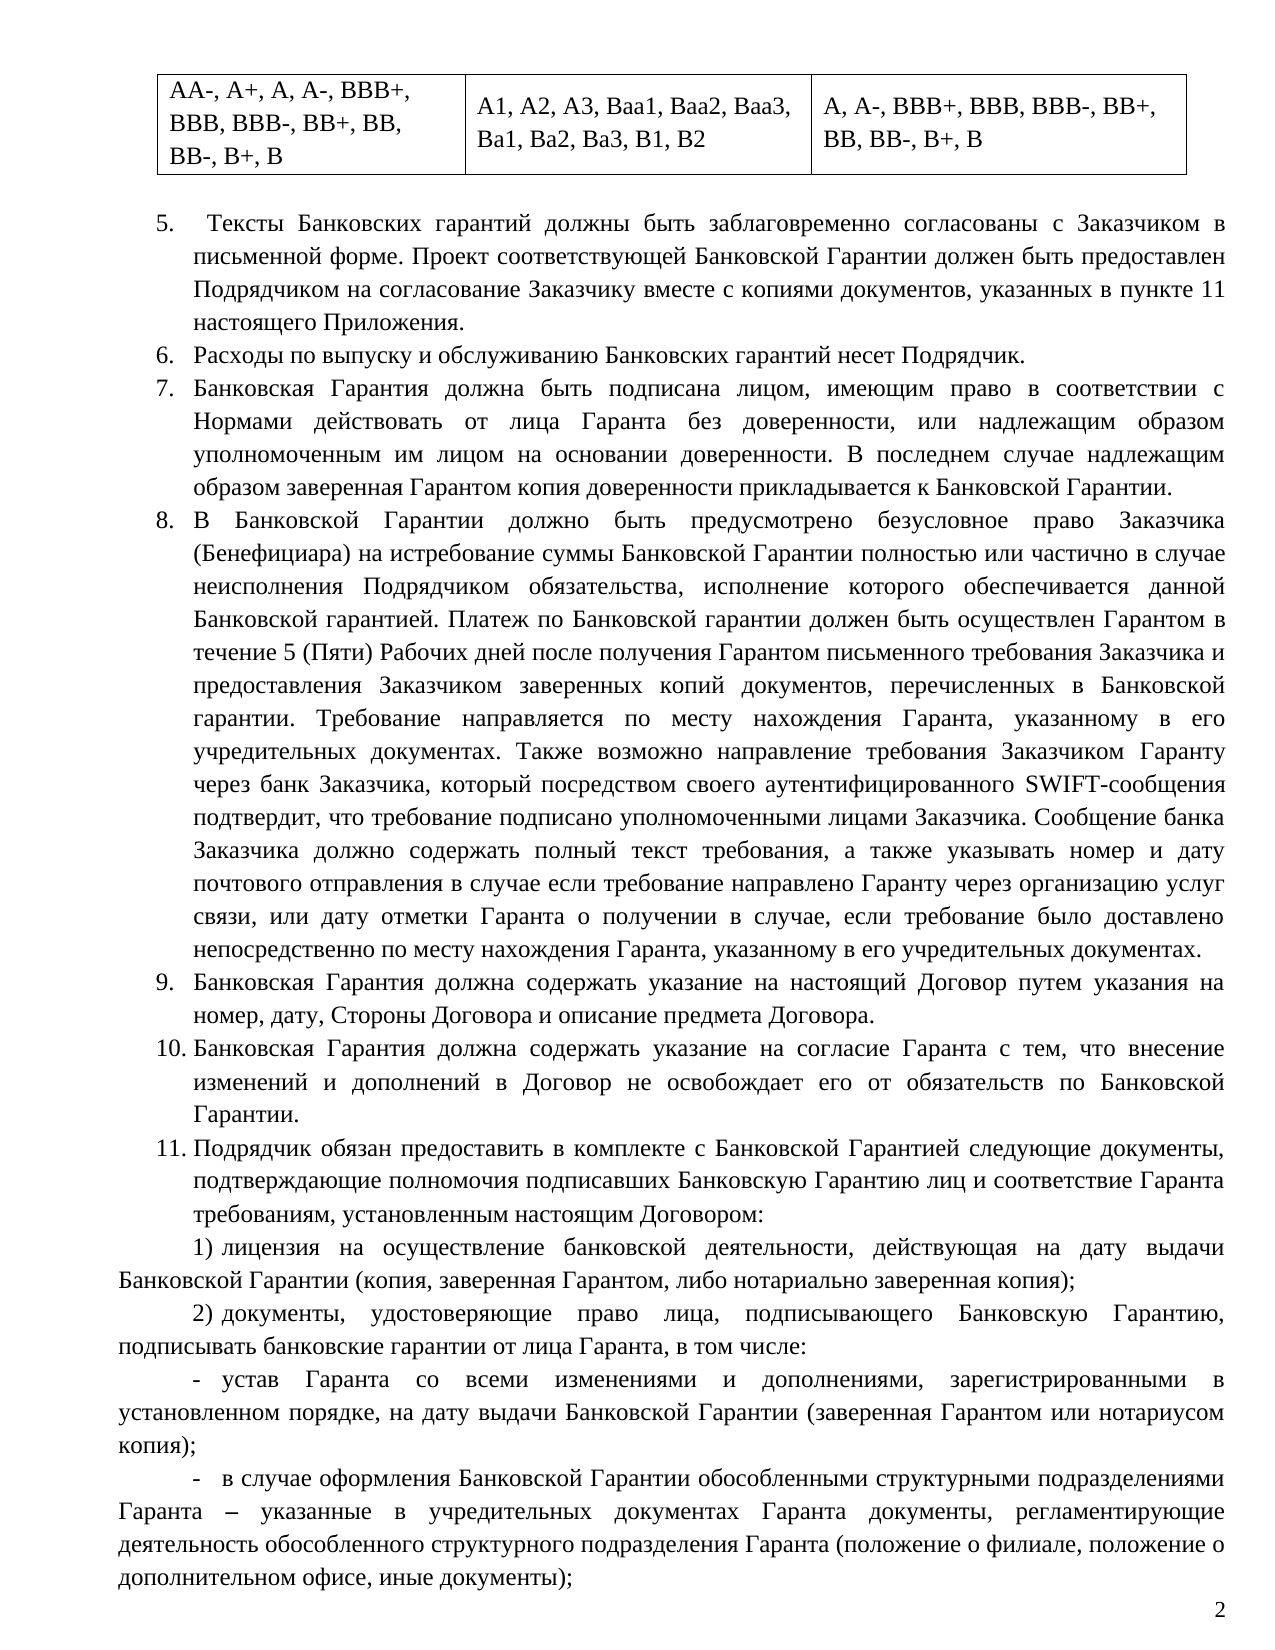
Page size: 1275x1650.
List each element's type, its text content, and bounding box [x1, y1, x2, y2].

list в случае оформления Банковской Гарантии обособленными структурными подразделениями Гаранта – указанные в учредительных документах Гаранта документы, регламентирующие деятельность обособленного структурного подразделения Гаранта (положение о филиале, положение о дополнительном офисе, иные документы); [118, 1463, 1226, 1591]
list В Банковской Гарантии должно быть предусмотрено безусловное право Заказчика (Бенефициара) на истребование суммы Банковской Гарантии полностью или частично в случае неисполнения Подрядчиком обязательства, исполнение которого обеспечивается данной Банковской гарантией. Платеж по Банковской гарантии должен быть осуществлен Гарантом в течение 5 (Пяти) Рабочих дней после получения Гарантом письменного требования Заказчика и предоставления Заказчиком заверенных копий документов, перечисленных в Банковской гарантии. Требование направляется по месту нахождения Гаранта, указанному в его учредительных документах. Также возможно направление требования Заказчиком Гаранту через банк Заказчика, который посредством своего аутентифицированного SWIFT-сообщения подтвердит, что требование подписано уполномоченными лицами Заказчика. Сообщение банка Заказчика должно содержать полный текст требования, а также указывать номер и дату почтового отправления в случае если требование направлено Гаранту через организацию услуг связи, или дату отметки Гаранта о получении в случае, если требование было доставлено непосредственно по месту нахождения Гаранта, указанному в его учредительных документах. [156, 505, 1226, 963]
list лицензия на осуществление банковской деятельности, действующая на дату выдачи Банковской Гарантии (копия, заверенная Гарантом, либо нотариально заверенная копия); [118, 1232, 1226, 1293]
list Подрядчик обязан предоставить в комплекте с Банковской Гарантией следующие документы, подтверждающие полномочия подписавших Банковскую Гарантию лиц и соответствие Гаранта требованиям, установленным настоящим Договором: [156, 1133, 1226, 1227]
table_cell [158, 75, 465, 174]
list устав Гаранта со всеми изменениями и дополнениями, зарегистрированными в установленном порядке, на дату выдачи Банковской Гарантии (заверенная Гарантом или нотариусом копия); [118, 1364, 1226, 1458]
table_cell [466, 75, 811, 174]
list документы, удостоверяющие право лица, подписывающего Банковскую Гарантию, подписывать банковские гарантии от лица Гаранта, в том числе: [118, 1298, 1226, 1359]
list Банковская Гарантия должна содержать указание на настоящий Договор путем указания на номер, дату, Стороны Договора и описание предмета Договора. [156, 967, 1226, 1029]
list Расходы по выпуску и обслуживанию Банковских гарантий несет Подрядчик. [156, 340, 1226, 369]
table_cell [812, 75, 1186, 174]
list Банковская Гарантия должна содержать указание на согласие Гаранта с тем, что внесение изменений и дополнений в Договор не освобождает его от обязательств по Банковской Гарантии. [156, 1033, 1226, 1128]
list Тексты Банковских гарантий должны быть заблаговременно согласованы с Заказчиком в письменной форме. Проект соответствующей Банковской Гарантии должен быть предоставлен Подрядчиком на согласование Заказчику вместе c копиями документов, указанных в пункте 11 настоящего Приложения. [156, 208, 1226, 336]
list Банковская Гарантия должна быть подписана лицом, имеющим право в соответствии с Нормами действовать от лица Гаранта без доверенности, или надлежащим образом уполномоченным им лицом на основании доверенности. В последнем случае надлежащим образом заверенная Гарантом копия доверенности прикладывается к Банковской Гарантии. [156, 373, 1226, 501]
